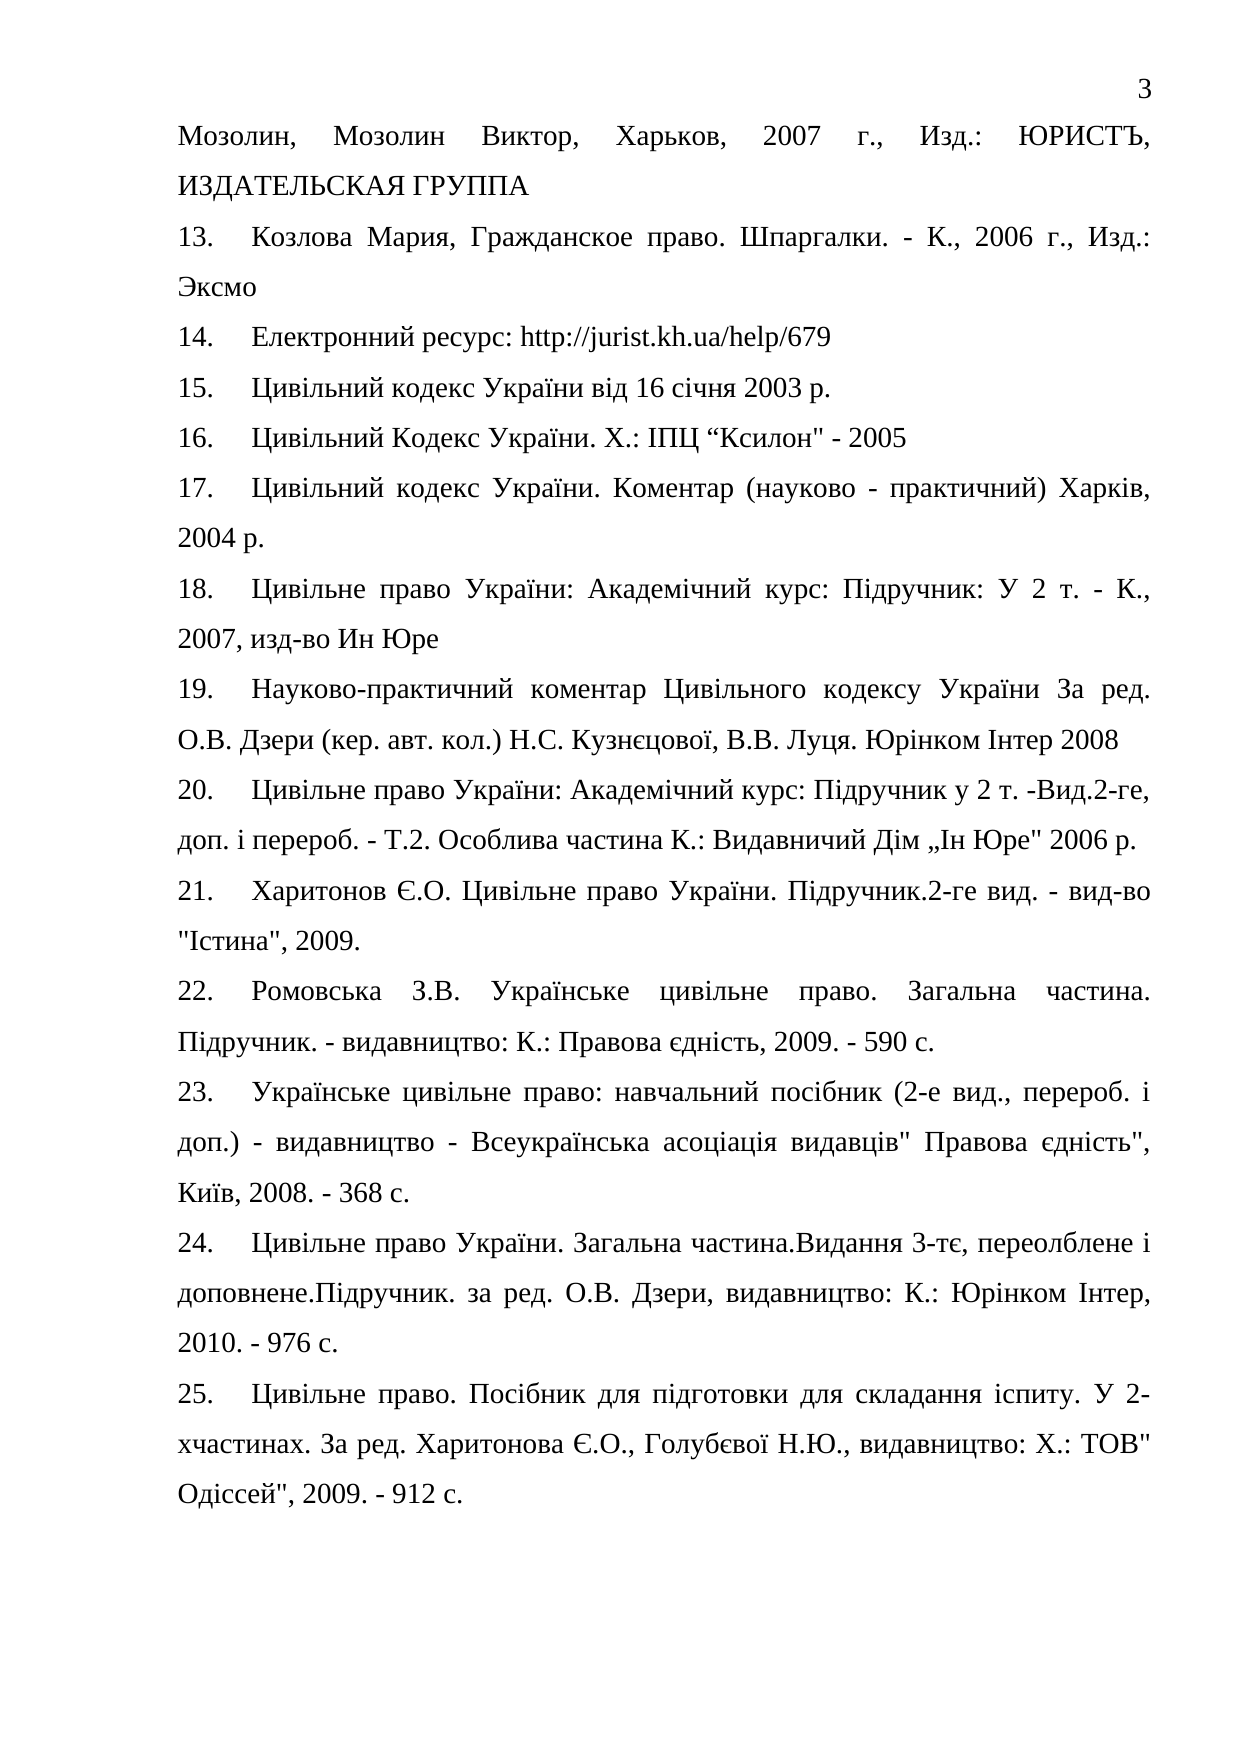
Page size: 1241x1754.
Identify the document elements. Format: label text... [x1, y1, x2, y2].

text Науково-практичний коментар Цивільного кодексу України За ред. О.В. Дзери (кер. авт. кол.) Н.С. Кузнєцової, В.В. Луця. Юрінком Інтер 2008 [177, 672, 1152, 755]
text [177, 118, 1152, 202]
text Цивільне право України: Академічний курс: Підручник у 2 т. -Вид.2-ге, доп. і перероб. - Т.2. Особлива частина К.: Видавничий Дім „Ін Юре" 2006 р. [177, 772, 1152, 856]
text Цивільне право України: Академічний курс: Підручник: У 2 т. - К., 2007, изд-во Ин Юре [177, 571, 1152, 655]
text Ромовська З.В. Українське цивільне право. Загальна частина. Підручник. - видавництво: К.: Правова єдність, 2009. - 590 с. [177, 973, 1152, 1057]
text Харитонов Є.О. Цивільне право України. Підручник.2-ге вид. - вид-во "Істина", 2009. [177, 873, 1152, 957]
text Цивільне право України. Загальна частина.Видання 3-тє, переолблене і доповнене.Підручник. за ред. О.В. Дзери, видавництво: К.: Юрінком Інтер, 2010. - 976 с. [177, 1225, 1152, 1359]
text Козлова Мария, Гражданское право. Шпаргалки. - К., ., Изд.: Эксмо [177, 219, 1152, 303]
text Цивільний кодекс України від 16 січня 2003 р. [177, 370, 1152, 403]
text Українське цивільне право: навчальний посібник (2-е вид., перероб. і доп.) - видавництво - Всеукраїнська асоціація видавців" Правова єдність", Київ, 2008. - 368 с. [177, 1074, 1152, 1208]
text Цивільне право. Посібник для підготовки для складання іспиту. У 2-хчастинах. За ред. Харитонова Є.О., Голубєвої Н.Ю., видавництво: Х.: ТОВ" Одіссей", 2009. - 912 с. [177, 1376, 1152, 1510]
text Електронний ресурс: http://jurist.kh.ua/help/679 [177, 319, 1152, 353]
text Цивільний Кодекс України. Х.: ІПЦ “Ксилон" - 2005 [177, 420, 1152, 453]
text Цивільний кодекс України. Коментар (науково - практичний) Харків, 2004 р. [177, 470, 1152, 554]
